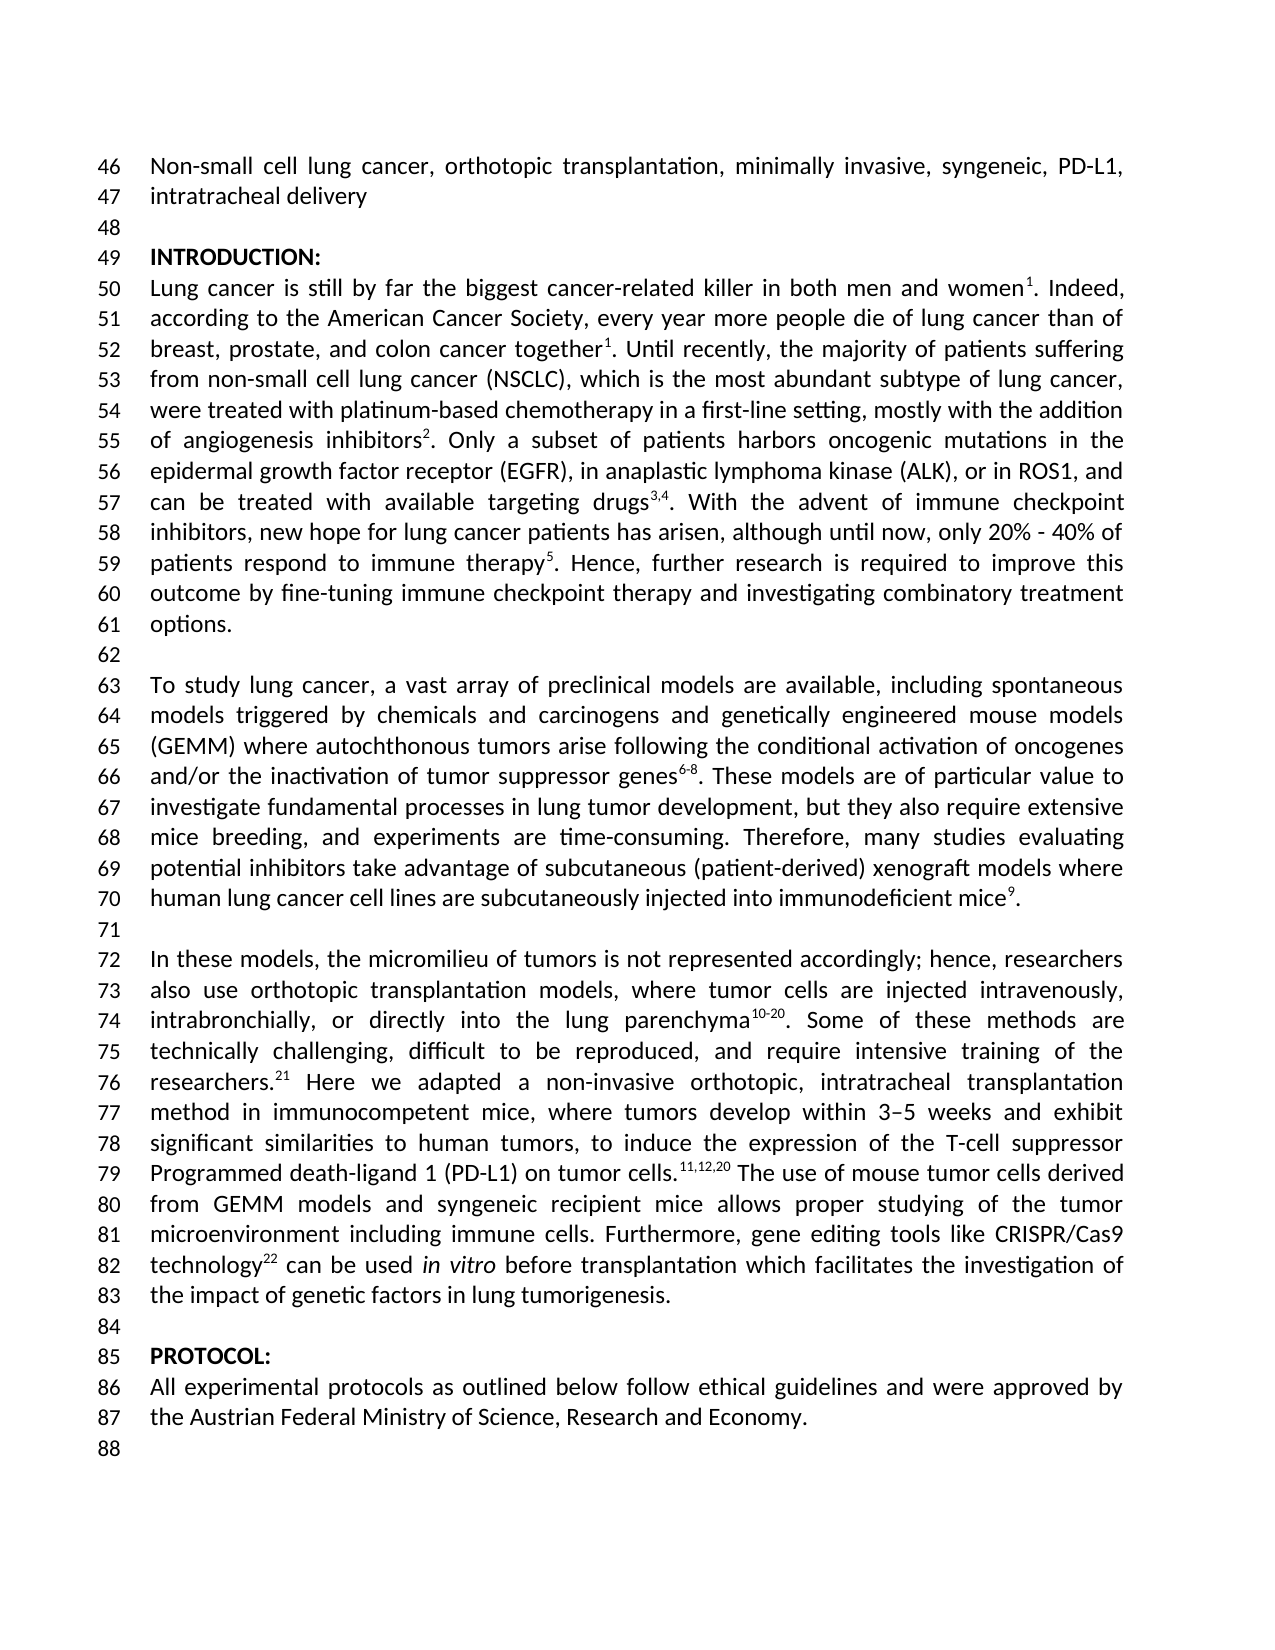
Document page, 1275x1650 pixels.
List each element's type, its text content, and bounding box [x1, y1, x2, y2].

text Lung cancer is still by far the biggest cancer-related killer in both men and women1. Indeed, according to the American Cancer Society, every year more people die of lung cancer than of breast, prostate, and colon cancer together1. Until recently, the majority of patients suffering from non-small cell lung cancer (NSCLC), which is the most abundant subtype of lung cancer, were treated with platinum-based chemotherapy in a first-line setting, mostly with the addition of angiogenesis inhibitors2. Only a subset of patients harbors oncogenic mutations in the epidermal growth factor receptor (EGFR), in anaplastic lymphoma kinase (ALK), or in ROS1, and can be treated with available targeting drugs3,4. With the advent of immune checkpoint inhibitors, new hope for lung cancer patients has arisen, although until now, only 20% - 40% of patients respond to immune therapy5. Hence, further research is required to improve this outcome by fine-tuning immune checkpoint therapy and investigating combinatory treatment options. [150, 272, 1125, 638]
text In these models, the micromilieu of tumors is not represented accordingly; hence, researchers also use orthotopic transplantation models, where tumor cells are injected intravenously, intrabronchially, or directly into the lung parenchyma10-20. Some of these methods are technically challenging, difficult to be reproduced, and require intensive training of the researchers.21 Here we adapted a non-invasive orthotopic, intratracheal transplantation method in immunocompetent mice, where tumors develop within 3–5 weeks and exhibit significant similarities to human tumors, to induce the expression of the T-cell suppressor Programmed death-ligand 1 (PD-L1) on tumor cells.11,12,20 The use of mouse tumor cells derived from GEMM models and syngeneic recipient mice allows proper studying of the tumor microenvironment including immune cells. Furthermore, gene editing tools like CRISPR/Cas9 technology22 can be used in vitro before transplantation which facilitates the investigation of the impact of genetic factors in lung tumorigenesis. [150, 943, 1125, 1310]
text Non-small cell lung cancer, orthotopic transplantation, minimally invasive, syngeneic, PD-L1, intratracheal delivery [150, 150, 1125, 211]
text To study lung cancer, a vast array of preclinical models are available, including spontaneous models triggered by chemicals and carcinogens and genetically engineered mouse models (GEMM) where autochthonous tumors arise following the conditional activation of oncogenes and/or the inactivation of tumor suppressor genes6-8. These models are of particular value to investigate fundamental processes in lung tumor development, but they also require extensive mice breeding, and experiments are time-consuming. Therefore, many studies evaluating potential inhibitors take advantage of subcutaneous (patient-derived) xenograft models where human lung cancer cell lines are subcutaneously injected into immunodeficient mice9. [150, 669, 1125, 913]
text INTRODUCTION: [150, 242, 1125, 272]
text PROTOCOL: [150, 1340, 1125, 1371]
text All experimental protocols as outlined below follow ethical guidelines and were approved by the Austrian Federal Ministry of Science, Research and Economy. [150, 1371, 1125, 1432]
